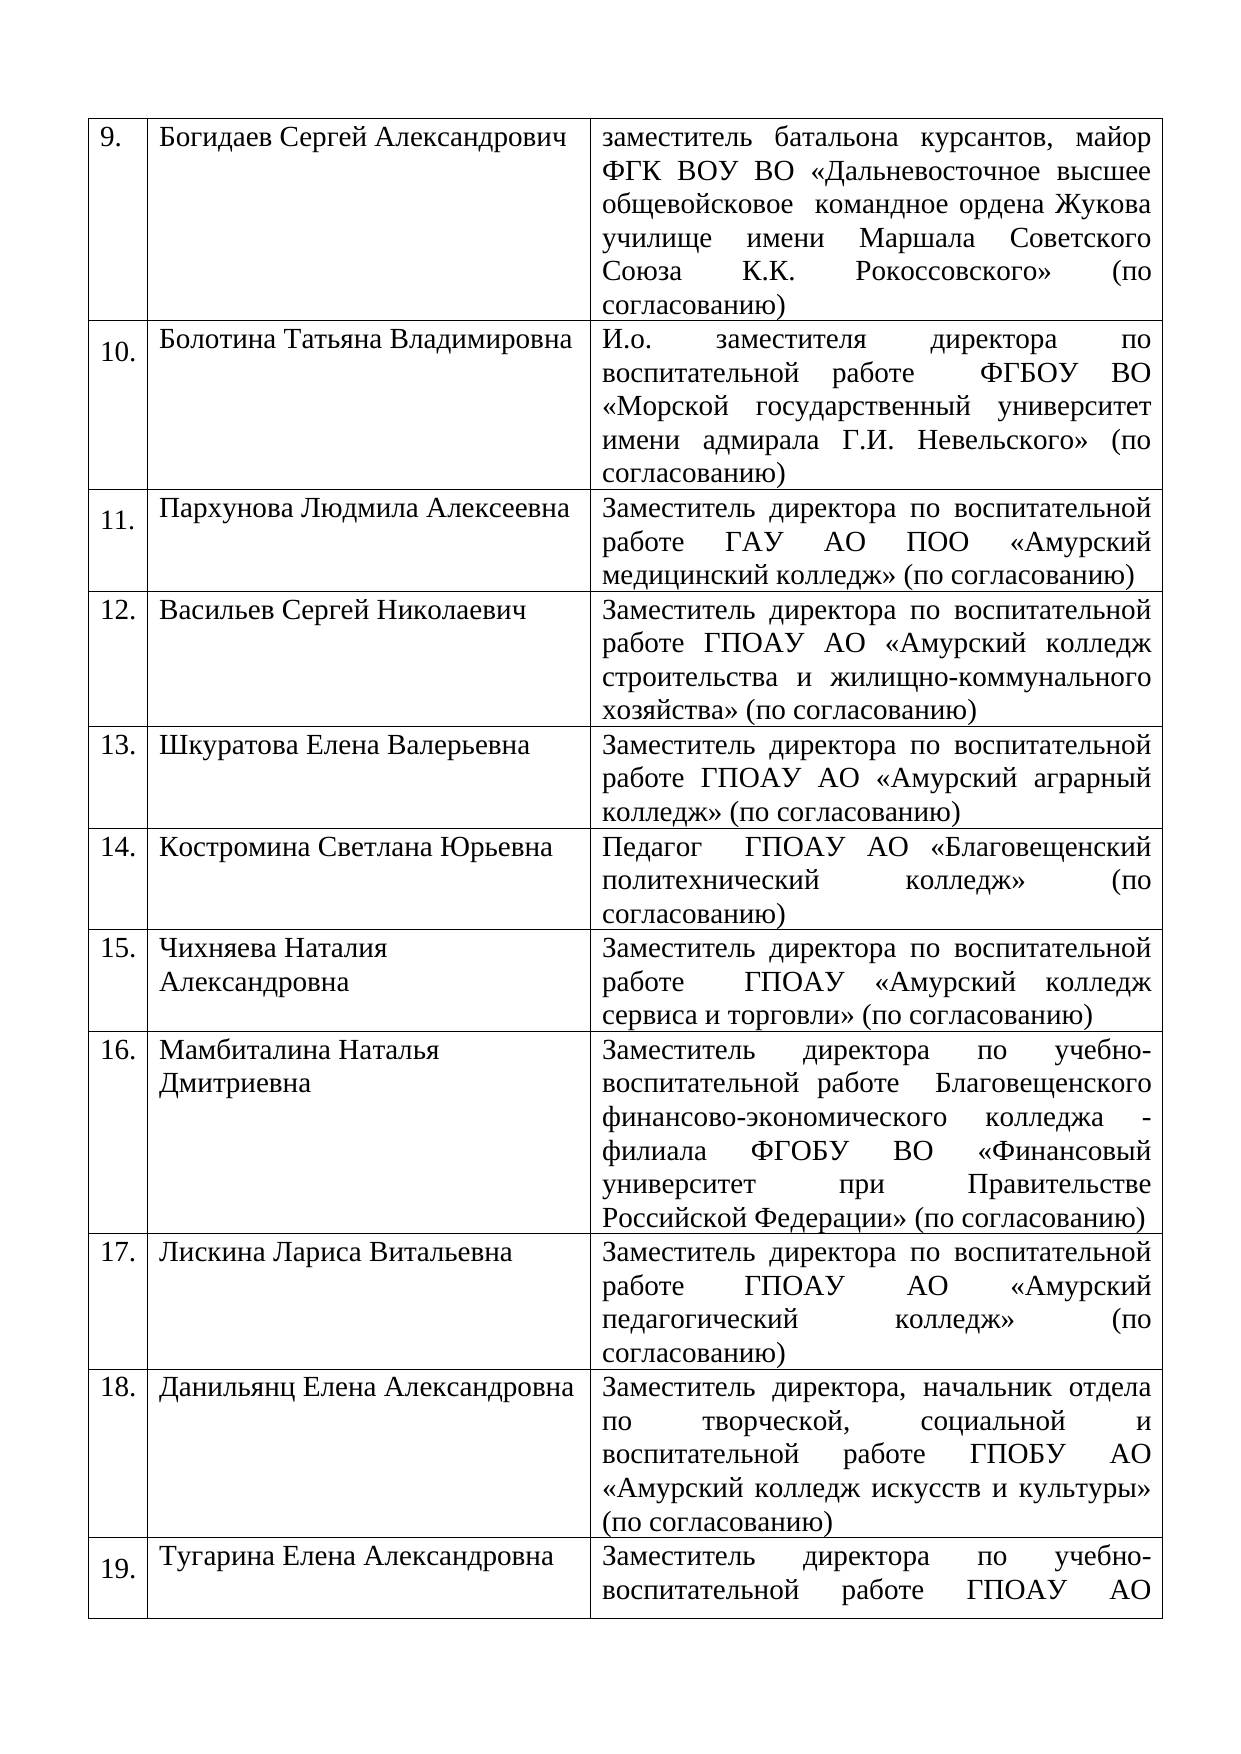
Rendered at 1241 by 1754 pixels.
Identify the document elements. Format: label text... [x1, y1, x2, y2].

table_cell 17. [89, 1234, 147, 1368]
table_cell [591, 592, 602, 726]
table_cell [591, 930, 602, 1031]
table_cell 13. [89, 727, 147, 828]
table_cell Заместитель директора, начальник отдела по творческой, социальной и воспитательной работе ГПОБУ АО «Амурский колледж искусств и культуры» (по согласованию) [591, 1370, 1162, 1537]
table_cell 18. [89, 1370, 147, 1537]
table_cell Мамбиталина Наталья Дмитриевна [148, 1032, 590, 1233]
table_cell Богидаев Сергей Александрович [148, 119, 590, 320]
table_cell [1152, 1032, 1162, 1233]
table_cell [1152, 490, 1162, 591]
table_cell Заместитель директора по учебно-воспитательной работе ГПОАУ АО «Амурский колледж транспорта и дорожного хозяйства» (по согласованию) [591, 1538, 1162, 1618]
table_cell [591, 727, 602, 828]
table_cell 15. [89, 930, 147, 1031]
table_cell Васильев Сергей Николаевич [148, 592, 590, 726]
table_cell 19. [89, 1538, 147, 1618]
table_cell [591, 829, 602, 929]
table_cell Чихняева Наталия Александровна [148, 930, 590, 1031]
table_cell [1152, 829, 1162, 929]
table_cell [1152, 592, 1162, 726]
table_cell 14. [89, 829, 147, 929]
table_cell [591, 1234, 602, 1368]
table_cell И.о. заместителя директора по воспитательной работе ФГБОУ ВО «Морской государственный университет имени адмирала Г.И. Невельского» (по согласованию) [591, 321, 1162, 489]
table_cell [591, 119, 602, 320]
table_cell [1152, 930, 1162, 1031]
table_cell 16. [89, 1032, 147, 1233]
table_cell 10. [89, 321, 147, 489]
table_cell Болотина Татьяна Владимировна [148, 321, 590, 489]
table_cell Шкуратова Елена Валерьевна [148, 727, 590, 828]
table_cell 11. [89, 490, 147, 591]
table_cell Пархунова Людмила Алексеевна [148, 490, 590, 591]
table_cell 12. [89, 592, 147, 726]
table_cell Данильянц Елена Александровна [148, 1370, 590, 1537]
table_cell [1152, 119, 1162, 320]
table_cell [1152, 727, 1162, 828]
table_cell 9. [89, 119, 147, 320]
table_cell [148, 1538, 590, 1618]
table_cell Костромина Светлана Юрьевна [148, 829, 590, 929]
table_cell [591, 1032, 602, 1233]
table_cell Лискина Лариса Витальевна [148, 1234, 590, 1368]
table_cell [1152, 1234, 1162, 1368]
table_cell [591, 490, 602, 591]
